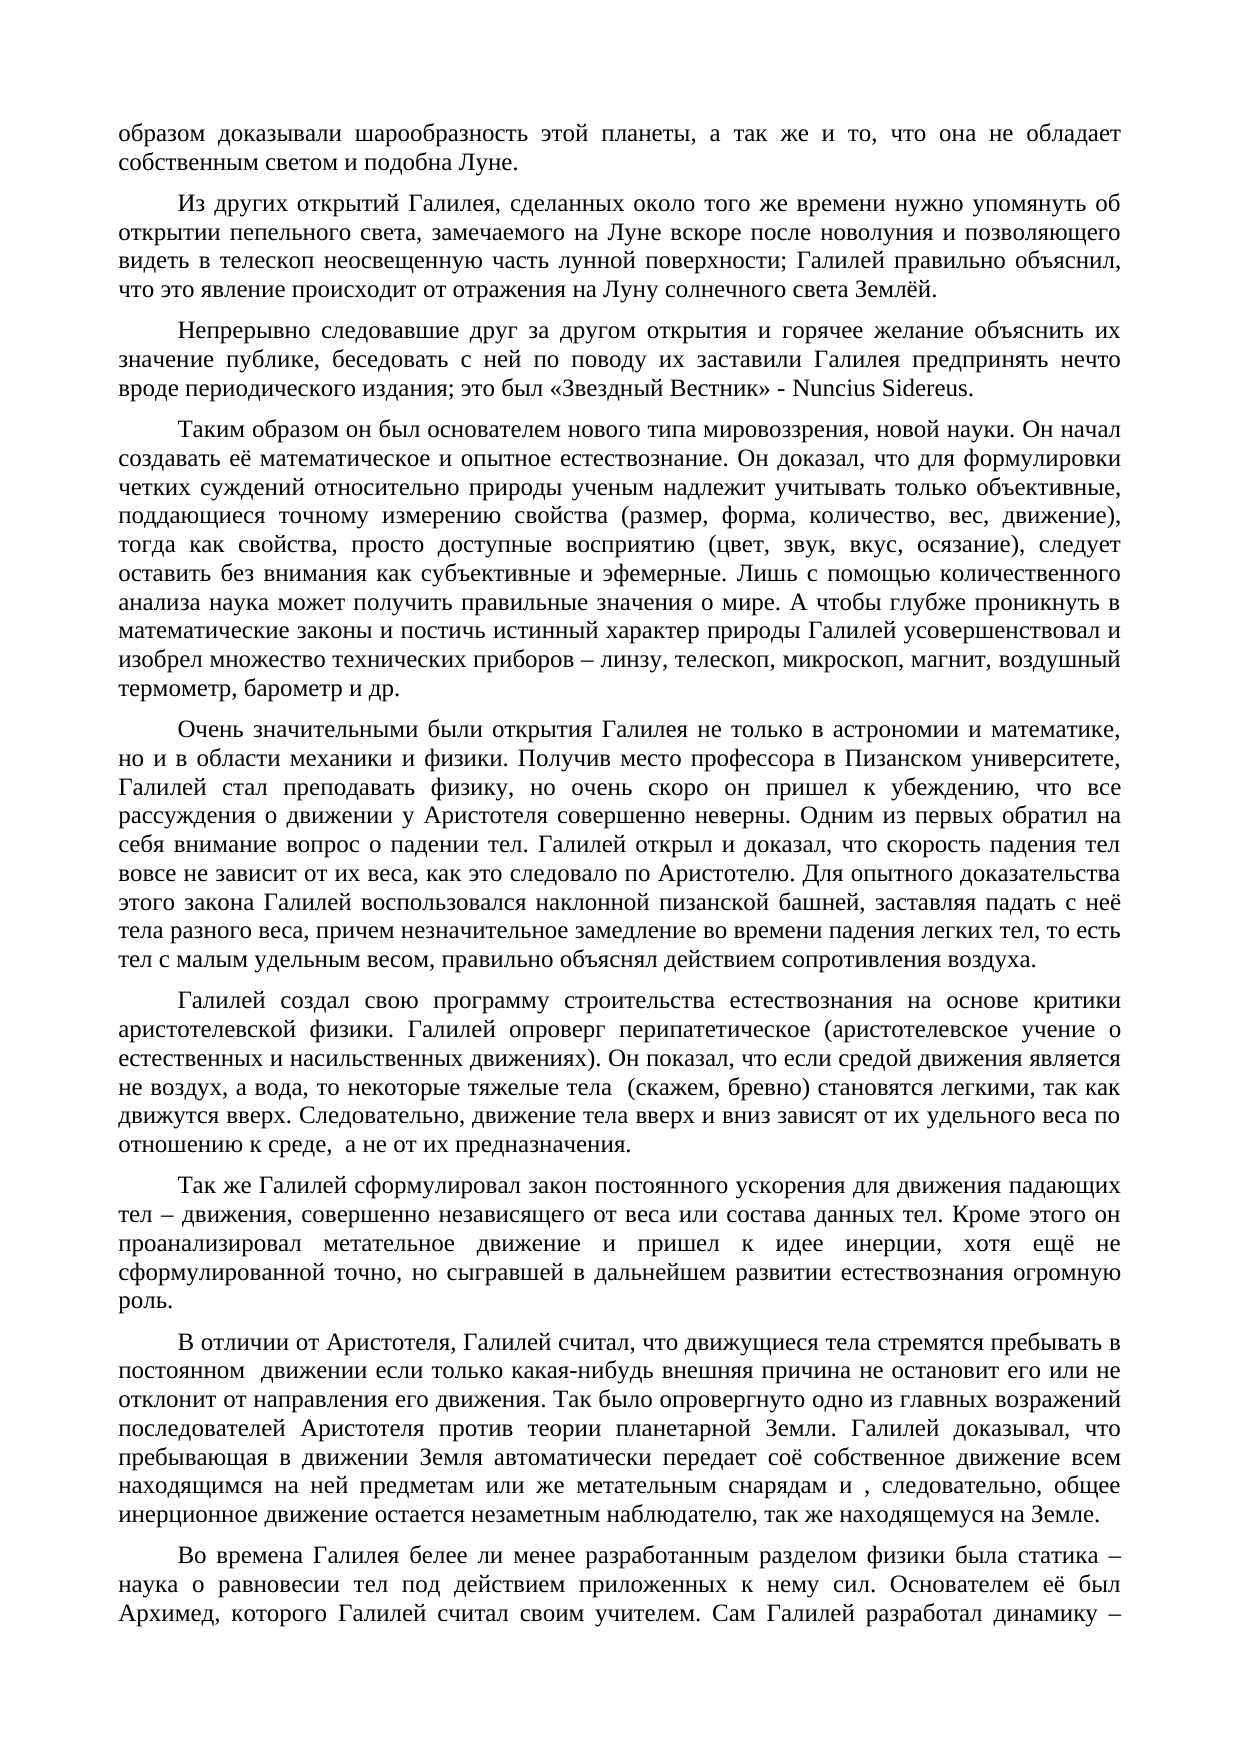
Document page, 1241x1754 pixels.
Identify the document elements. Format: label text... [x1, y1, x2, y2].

text Так же Галилей сформулировал закон постоянного ускорения для движения падающих тел – движения, совершенно независящего от веса или состава данных тел. Кроме этого он проанализировал метательное движение и пришел к идее инерции, хотя ещё не сформулированной точно, но сыгравшей в дальнейшем развитии естествознания огромную роль. [118, 1171, 1122, 1314]
text Из других открытий Галилея, сделанных около того же времени нужно упомянуть об открытии пепельного света, замечаемого на Луне вскоре после новолуния и позволяющего видеть в телескоп неосвещенную часть лунной поверхности; Галилей правильно объяснил, что это явление происходит от отражения на Луну солнечного света Землёй. [118, 188, 1122, 303]
text Непрерывно следовавшие друг за другом открытия и горячее желание объяснить их значение публике, беседовать с ней по поводу их заставили Галилея предпринять нечто вроде периодического издания; это был «Звездный Вестник» - Nuncius Sidereus. [118, 316, 1122, 402]
text Таким образом он был основателем нового типа мировоззрения, новой науки. Он начал создавать её математическое и опытное естествознание. Он доказал, что для формулировки четких суждений относительно природы ученым надлежит учитывать только объективные, поддающиеся точному измерению свойства (размер, форма, количество, вес, движение), тогда как свойства, просто доступные восприятию (цвет, звук, вкус, осязание), следует оставить без внимания как субъективные и эфемерные. Лишь с помощью количественного анализа наука может получить правильные значения о мире. А чтобы глубже проникнуть в математические законы и постичь истинный характер природы Галилей усовершенствовал и изобрел множество технических приборов – линзу, телескоп, микроскоп, магнит, воздушный термометр, барометр и др. [118, 414, 1122, 702]
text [118, 1541, 1122, 1627]
text В отличии от Аристотеля, Галилей считал, что движущиеся тела стремятся пребывать в постоянном движении если только какая-нибудь внешняя причина не остановит его или не отклонит от направления его движения. Так было опровергнуто одно из главных возражений последователей Аристотеля против теории планетарной Земли. Галилей доказывал, что пребывающая в движении Земля автоматически передает соё собственное движение всем находящимся на ней предметам или же метательным снарядам и , следовательно, общее инерционное движение остается незаметным наблюдателю, так же находящемуся на Земле. [118, 1327, 1122, 1528]
text Галилей создал свою программу строительства естествознания на основе критики аристотелевской физики. Галилей опроверг перипатетическое (аристотелевское учение о естественных и насильственных движениях). Он показал, что если средой движения является не воздух, а вода, то некоторые тяжелые тела (скажем, бревно) становятся легкими, так как движутся вверх. Следовательно, движение тела вверх и вниз зависят от их удельного веса по отношению к среде, а не от их предназначения. [118, 986, 1122, 1158]
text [118, 118, 1122, 176]
text Очень значительными были открытия Галилея не только в астрономии и математике, но и в области механики и физики. Получив место профессора в Пизанском университете, Галилей стал преподавать физику, но очень скоро он пришел к убеждению, что все рассуждения о движении у Аристотеля совершенно неверны. Одним из первых обратил на себя внимание вопрос о падении тел. Галилей открыл и доказал, что скорость падения тел вовсе не зависит от их веса, как это следовало по Аристотелю. Для опытного доказательства этого закона Галилей воспользовался наклонной пизанской башней, заставляя падать с неё тела разного веса, причем незначительное замедление во времени падения легких тел, то есть тел с малым удельным весом, правильно объяснял действием сопротивления воздуха. [118, 714, 1122, 973]
